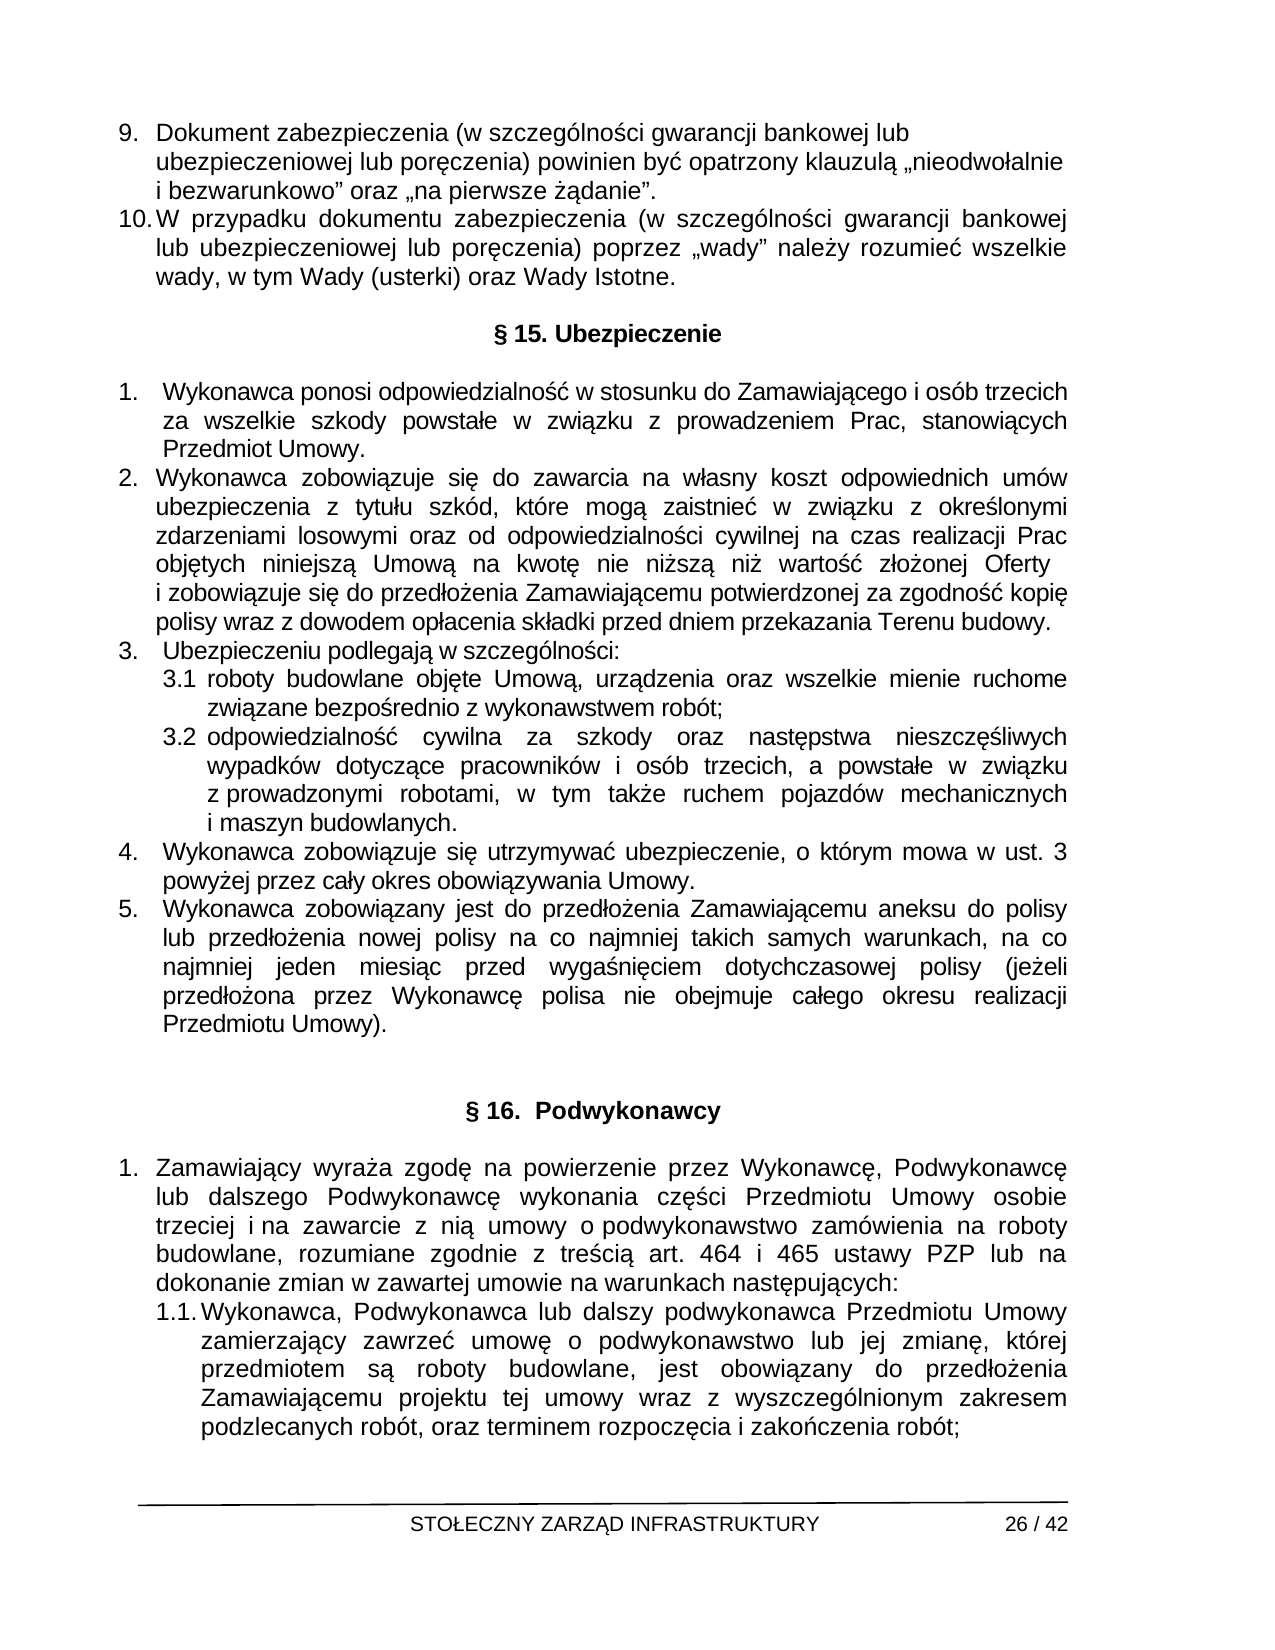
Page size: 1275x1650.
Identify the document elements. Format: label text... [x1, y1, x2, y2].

list Wykonawca zobowiązuje się utrzymywać ubezpieczenie, o którym mowa w ust. 3 powyżej przez cały okres obowiązywania Umowy. [118, 837, 1068, 894]
list Wykonawca ponosi odpowiedzialność w stosunku do Zamawiającego i osób trzecich za wszelkie szkody powstałe w związku z prowadzeniem Prac, stanowiących Przedmiot Umowy. [118, 377, 1068, 463]
list Ubezpieczeniu podlegają w szczególności: [118, 636, 1068, 664]
list Wykonawca, Podwykonawca lub dalszy podwykonawca Przedmiotu Umowy zamierzający zawrzeć umowę o podwykonawstwo lub jej zmianę, której przedmiotem są roboty budowlane, jest obowiązany do przedłożenia Zamawiającemu projektu tej umowy wraz z wyszczególnionym zakresem podzlecanych robót, oraz terminem rozpoczęcia i zakończenia robót; [156, 1297, 1068, 1441]
list Zamawiający wyraża zgodę na powierzenie przez Wykonawcę, Podwykonawcę lub dalszego Podwykonawcę wykonania części Przedmiotu Umowy osobie trzeciej i na zawarcie z nią umowy o podwykonawstwo zamówienia na roboty budowlane, rozumiane zgodnie z treścią art. 464 i 465 ustawy PZP lub na dokonanie zmian w zawartej umowie na warunkach następujących: [118, 1153, 1068, 1297]
list odpowiedzialność cywilna za szkody oraz następstwa nieszczęśliwych wypadków dotyczące pracowników i osób trzecich, a powstałe w związku z prowadzonymi robotami, w tym także ruchem pojazdów mechanicznych i maszyn budowlanych. [162, 722, 1068, 837]
text § 15. Ubezpieczenie [148, 319, 1068, 348]
list Wykonawca zobowiązuje się do zawarcia na własny koszt odpowiednich umów ubezpieczenia z tytułu szkód, które mogą zaistnieć w związku z określonymi zdarzeniami losowymi oraz od odpowiedzialności cywilnej na czas realizacji Prac objętych niniejszą Umową na kwotę nie niższą niż wartość złożonej Oferty i zobowiązuje się do przedłożenia Zamawiającemu potwierdzonej za zgodność kopię polisy wraz z dowodem opłacenia składki przed dniem przekazania Terenu budowy. [118, 463, 1068, 636]
list W przypadku dokumentu zabezpieczenia (w szczególności gwarancji bankowej lub ubezpieczeniowej lub poręczenia) poprzez „wady” należy rozumieć wszelkie wady, w tym Wady (usterki) oraz Wady Istotne. [118, 204, 1068, 291]
list Dokument zabezpieczenia (w szczególności gwarancji bankowej lub ubezpieczeniowej lub poręczenia) powinien być opatrzony klauzulą „nieodwołalnie i bezwarunkowo” oraz „na pierwsze żądanie”. [118, 118, 1068, 204]
list roboty budowlane objęte Umową, urządzenia oraz wszelkie mienie ruchome związane bezpośrednio z wykonawstwem robót; [162, 664, 1068, 722]
text § 16. Podwykonawcy [118, 1096, 1068, 1124]
list Wykonawca zobowiązany jest do przedłożenia Zamawiającemu aneksu do polisy lub przedłożenia nowej polisy na co najmniej takich samych warunkach, na co najmniej jeden miesiąc przed wygaśnięciem dotychczasowej polisy (jeżeli przedłożona przez Wykonawcę polisa nie obejmuje całego okresu realizacji Przedmiotu Umowy). [118, 894, 1068, 1038]
